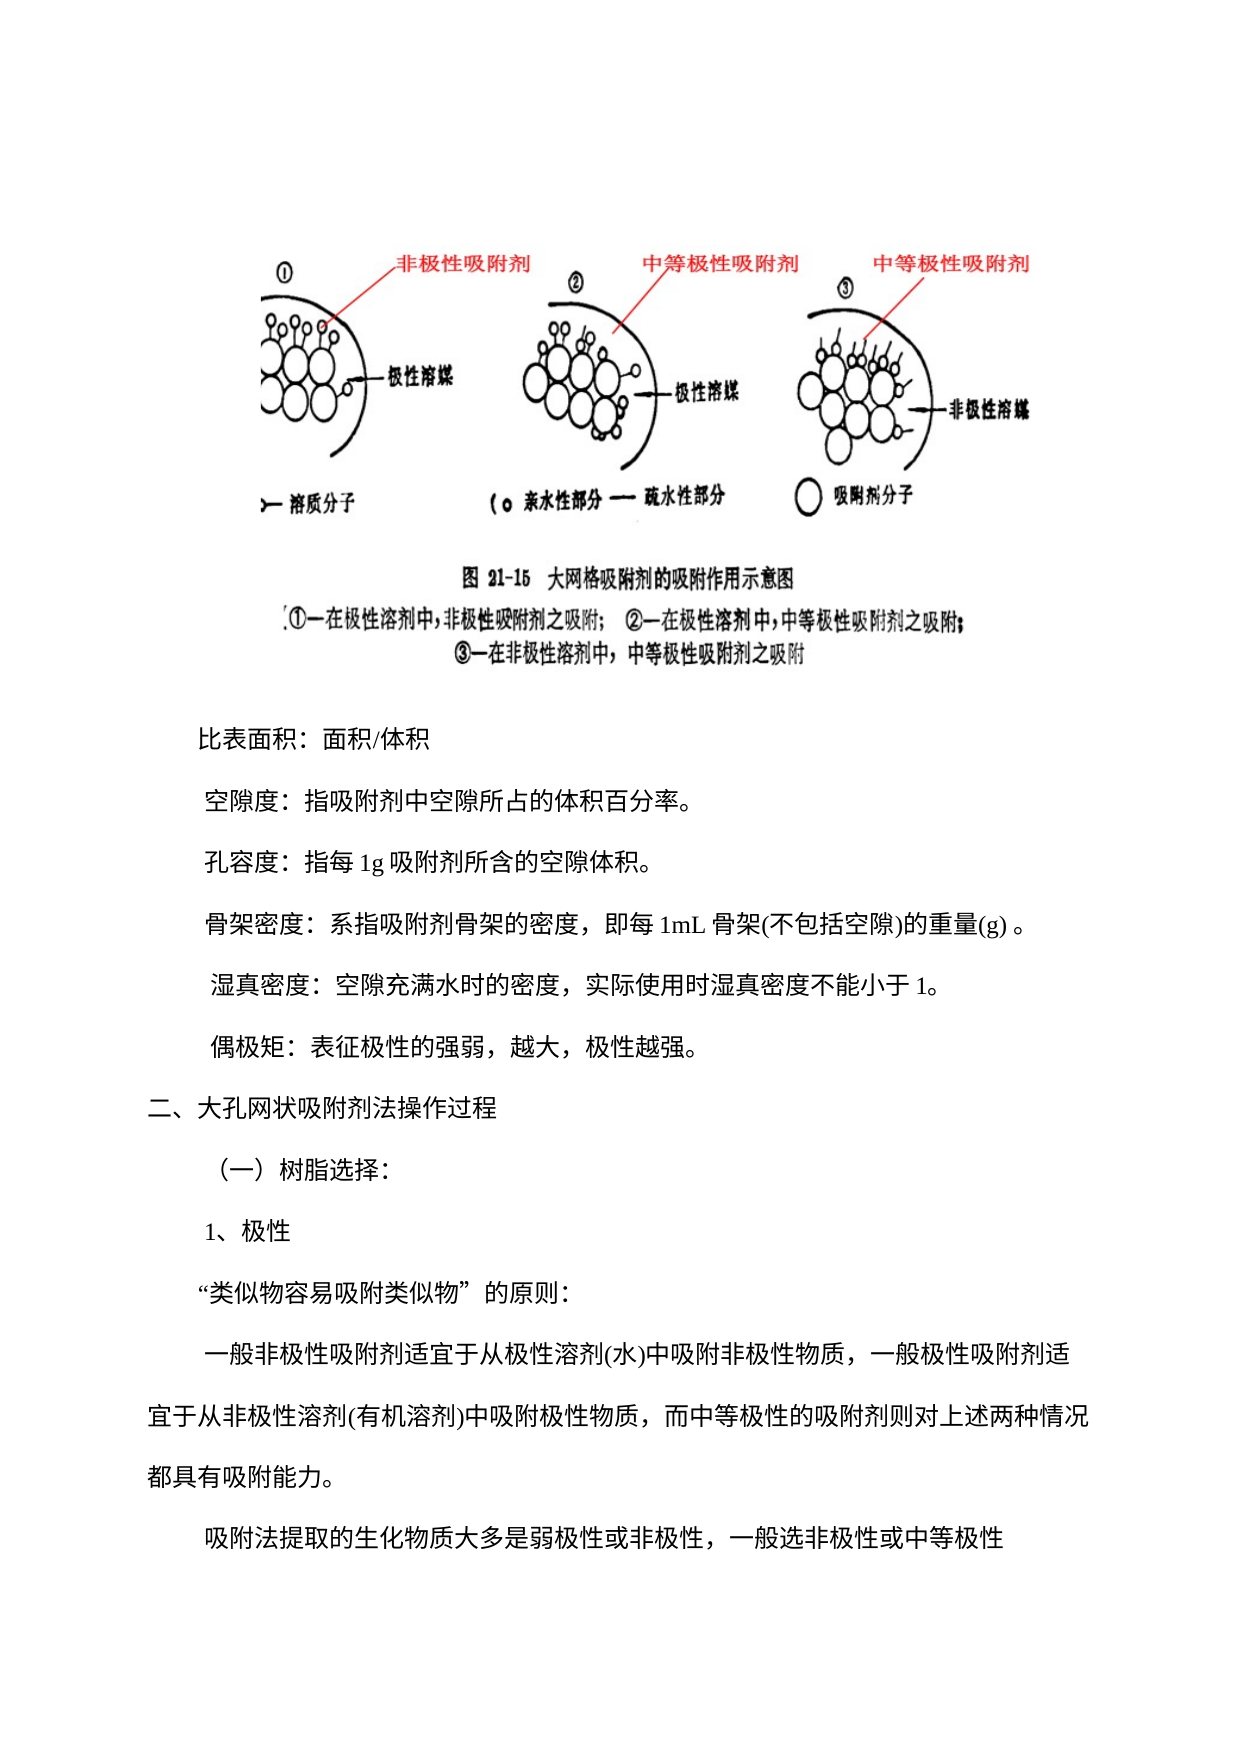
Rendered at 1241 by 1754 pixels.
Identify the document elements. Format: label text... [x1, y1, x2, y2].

text 1、极性 [148, 1199, 1092, 1261]
text 比表面积：面积/体积 [148, 707, 1092, 769]
text “类似物容易吸附类似物”的原则： [148, 1261, 1092, 1322]
text 孔容度：指每1g吸附剂所含的空隙体积。 [148, 830, 1092, 892]
text 空隙度：指吸附剂中空隙所占的体积百分率。 [148, 769, 1092, 830]
text 二、大孔网状吸附剂法操作过程 [148, 1076, 1092, 1138]
text 吸附法提取的生化物质大多是弱极性或非极性，一般选非极性或中等极性 [148, 1506, 1092, 1568]
text 湿真密度：空隙充满水时的密度，实际使用时湿真密度不能小于1。 [148, 953, 1092, 1015]
text 一般非极性吸附剂适宜于从极性溶剂(水)中吸附非极性物质，一般极性吸附剂适宜于从非极性溶剂(有机溶剂)中吸附极性物质，而中等极性的吸附剂则对上述两种情况都具有吸附能力。 [148, 1322, 1092, 1506]
text 偶极矩：表征极性的强弱，越大，极性越强。 [148, 1015, 1092, 1076]
text （一）树脂选择： [148, 1138, 1092, 1199]
picture [260, 245, 1036, 678]
text 骨架密度：系指吸附剂骨架的密度，即每1mL骨架(不包括空隙)的重量(g) 。 [148, 892, 1092, 953]
